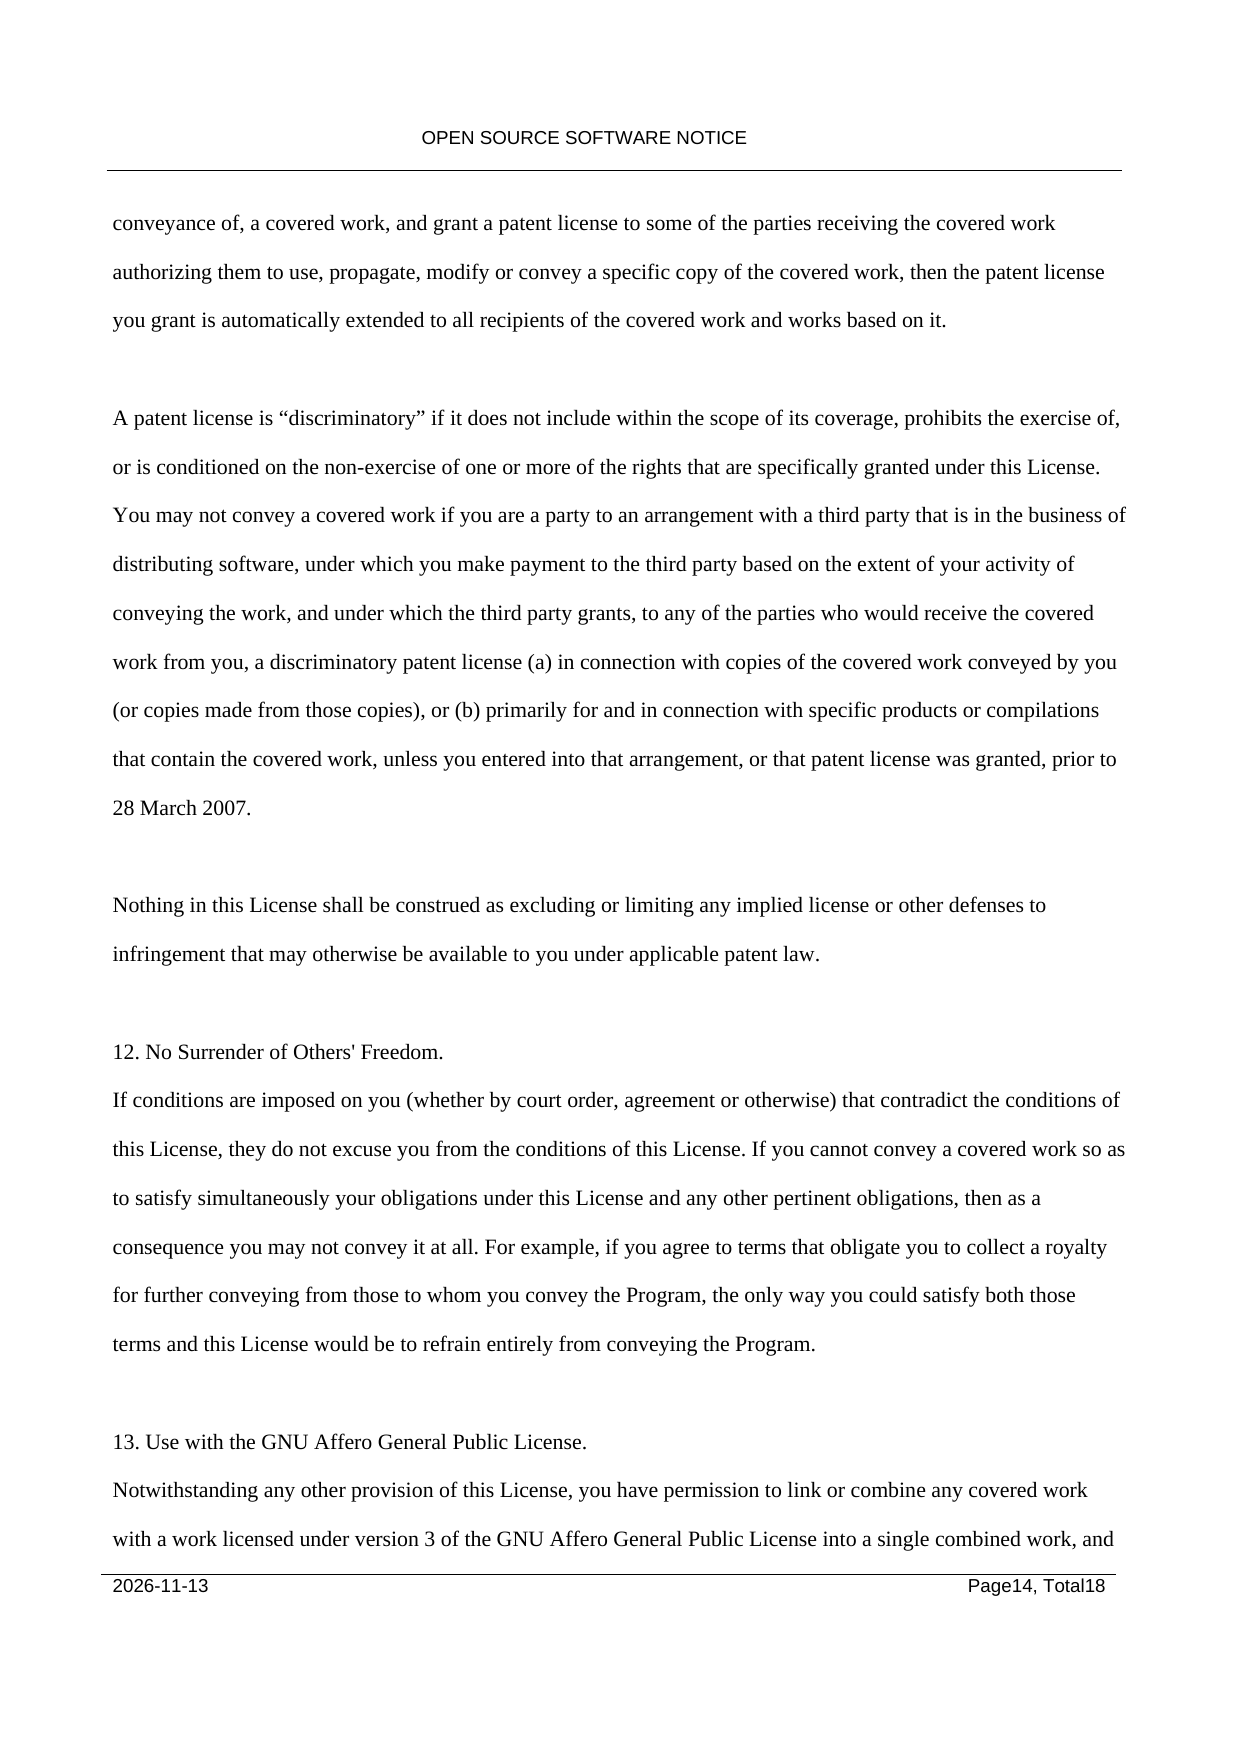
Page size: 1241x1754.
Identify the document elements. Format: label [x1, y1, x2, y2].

text [112, 206, 1128, 1555]
